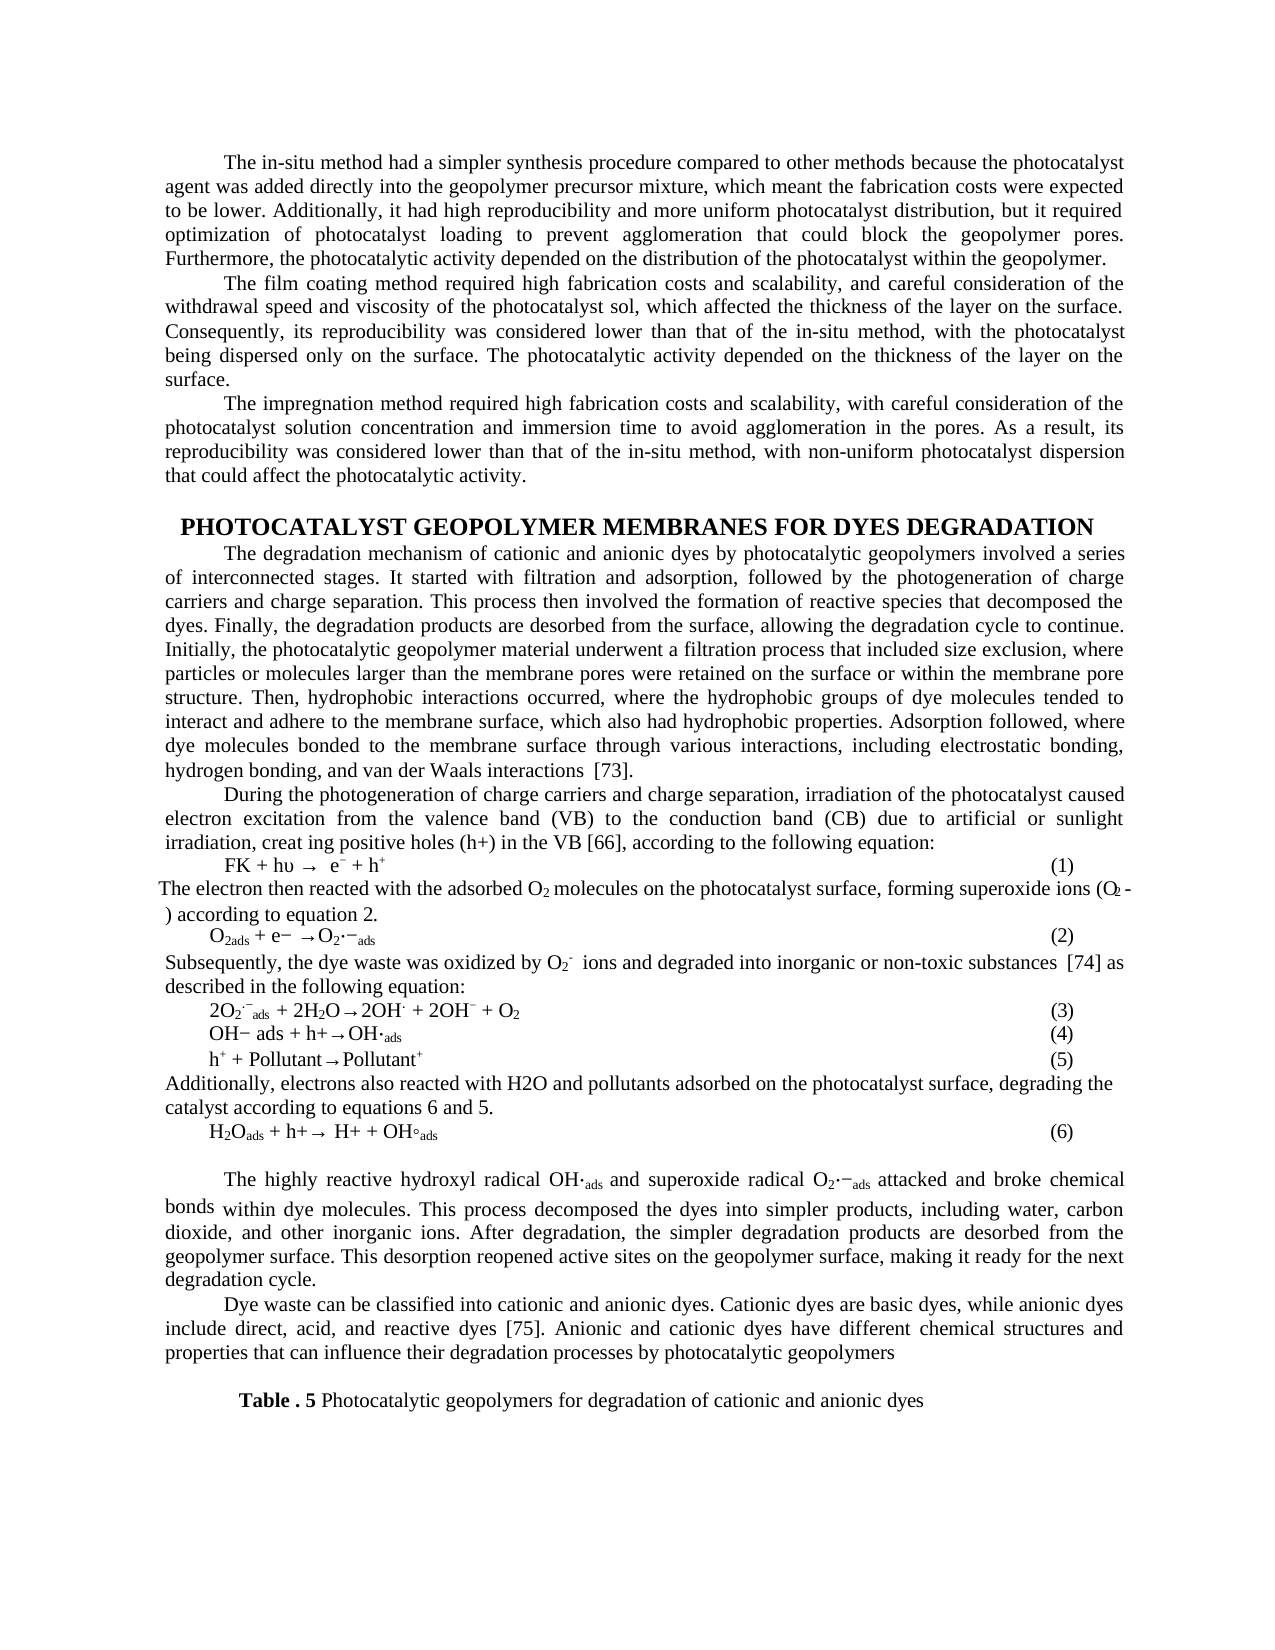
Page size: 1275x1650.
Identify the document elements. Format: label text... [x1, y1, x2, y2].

text The impregnation method required high fabrication costs and scalability, with careful consideration of the photocatalyst solution concentration and immersion time to avoid agglomeration in the pores. As a result, its reproducibility was considered lower than that of the in-situ method, with non-uniform photocatalyst dispersion that could affect the photocatalytic activity. [165, 391, 1125, 487]
text O2ads + e− →O2⋅−ads (2) [83, 926, 1200, 950]
text h+ + Pollutant→Pollutant+ (5) [209, 1048, 1200, 1071]
text The in-situ method had a simpler synthesis procedure compared to other methods because the photocatalyst agent was added directly into the geopolymer precursor mixture, which meant the fabrication costs were expected to be lower. Additionally, it had high reproducibility and more uniform photocatalyst distribution, but it required optimization of photocatalyst loading to prevent agglomeration that could block the geopolymer pores. Furthermore, the photocatalytic activity depended on the distribution of the photocatalyst within the geopolymer. [165, 150, 1124, 270]
text Additionally, electrons also reacted with H2O and pollutants adsorbed on the photocatalyst surface, degrading the catalyst according to equations 6 and 5. [165, 1071, 1131, 1119]
text 2O ⋅− + 2H O→2OH⋅ + 2OH− + O (3) [83, 998, 1200, 1023]
text FK + hυ → e− + h+ (1) [98, 854, 1200, 878]
text OH− ads + h+→OH⋅ads (4) [209, 1023, 1200, 1048]
text The degradation mechanism of cationic and anionic dyes by photocatalytic geopolymers involved a series of interconnected stages. It started with filtration and adsorption, followed by the photogeneration of charge carriers and charge separation. This process then involved the formation of reactive species that decomposed the dyes. Finally, the degradation products are desorbed from the surface, allowing the degradation cycle to continue. Initially, the photocatalytic geopolymer material underwent a filtration process that included size exclusion, where particles or molecules larger than the membrane pores were retained on the surface or within the membrane pore structure. Then, hydrophobic interactions occurred, where the hydrophobic groups of dye molecules tended to interact and adhere to the membrane surface, which also had hydrophobic properties. Adsorption followed, where dye molecules bonded to the membrane surface through various interactions, including electrostatic bonding, hydrogen bonding, and van der Waals interactions [73]. [165, 541, 1125, 782]
text Dye waste can be classified into cationic and anionic dyes. Cationic dyes are basic dyes, while anionic dyes include direct, acid, and reactive dyes [75]. Anionic and cationic dyes have different chemical structures and properties that can influence their degradation processes by photocatalytic geopolymers [165, 1292, 1124, 1364]
subtitle PHOTOCATALYST GEOPOLYMER MEMBRANES FOR DYES DEGRADATION [126, 512, 1149, 541]
text The electron then reacted with the adsorbed O2 molecules on the photocatalyst surface, forming superoxide ions (O - [141, 878, 1149, 903]
text Subsequently, the dye waste was oxidized by O - ions and degraded into inorganic or non-toxic substances [74] as described in the following equation: [165, 950, 1131, 998]
text H2Oads + h+→ H+ + OH◦ads (6) [209, 1119, 1200, 1145]
text ) according to equation 2. [126, 903, 418, 926]
text During the photogeneration of charge carriers and charge separation, irradiation of the photocatalyst caused electron excitation from the valence band (VB) to the conduction band (CB) due to artificial or sunlight irradiation, creat ing positive holes (h+) in the VB [66], according to the following equation: [165, 782, 1124, 854]
text The film coating method required high fabrication costs and scalability, and careful consideration of the withdrawal speed and viscosity of the photocatalyst sol, which affected the thickness of the layer on the surface. Consequently, its reproducibility was considered lower than that of the in-situ method, with the photocatalyst being dispersed only on the surface. The photocatalytic activity depended on the thickness of the layer on the surface. [165, 270, 1125, 391]
text The highly reactive hydroxyl radical OH⋅ads and superoxide radical O2⋅−ads attacked and broke chemical bonds within dye molecules. This process decomposed the dyes into simpler products, including water, carbon dioxide, and other inorganic ions. After degradation, the simpler degradation products are desorbed from the geopolymer surface. This desorption reopened active sites on the geopolymer surface, making it ready for the next degradation cycle. [165, 1167, 1125, 1291]
text Table . 5 Photocatalytic geopolymers for degradation of cationic and anionic dyes [239, 1388, 1200, 1412]
